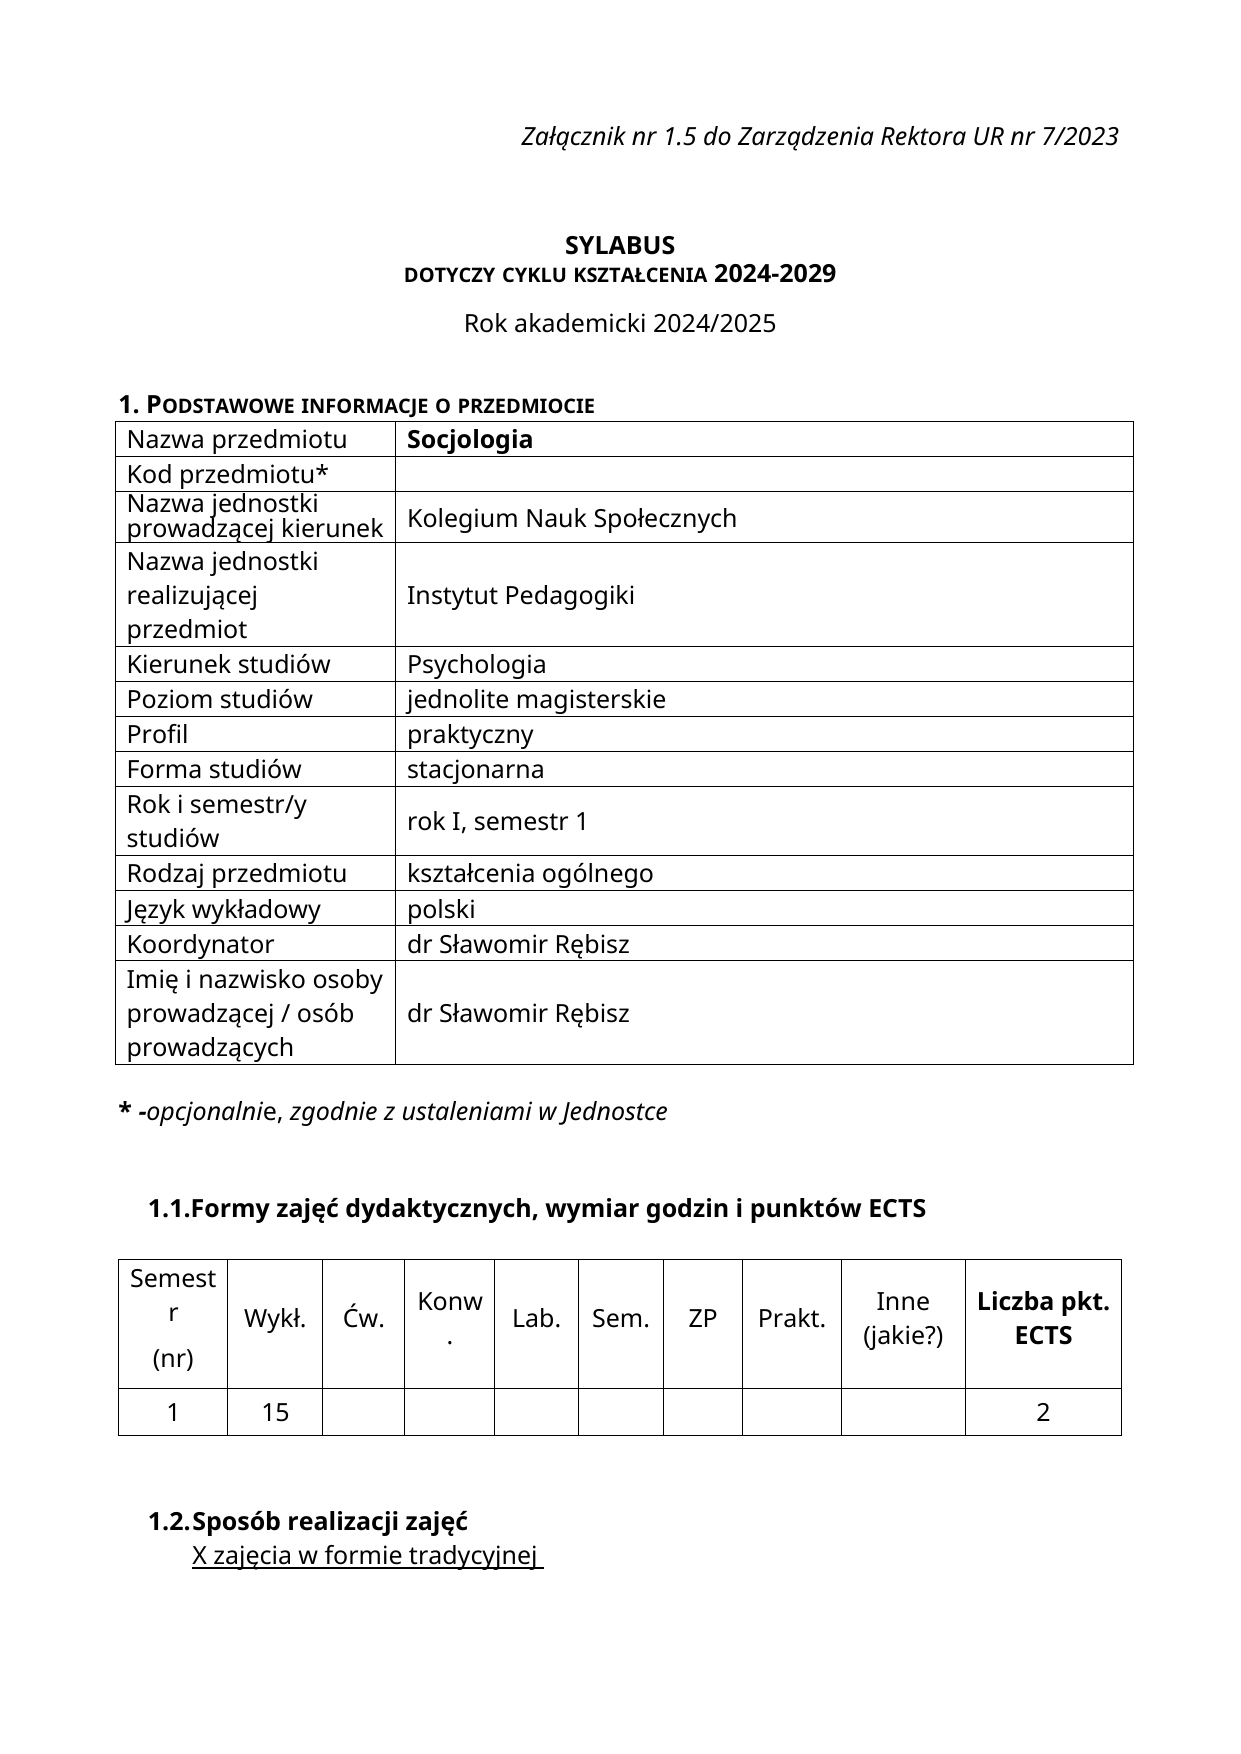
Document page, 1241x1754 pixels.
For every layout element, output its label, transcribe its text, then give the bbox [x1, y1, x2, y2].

table_cell polski [396, 891, 1133, 925]
text dotyczy cyklu kształcenia 2024-2029 [118, 262, 1122, 287]
table_cell [323, 1389, 404, 1435]
table_cell [579, 1389, 663, 1435]
table_cell dr Sławomir Rębisz [396, 926, 1133, 960]
table_cell [743, 1389, 841, 1435]
table_header Wykł. [228, 1260, 322, 1387]
table_cell dr Sławomir Rębisz [396, 961, 1133, 1064]
table_cell kształcenia ogólnego [396, 856, 1133, 890]
text 1.2. Sposób realizacji zajęć [148, 1504, 1122, 1538]
text X zajęcia w formie tradycyjnej [192, 1538, 1122, 1572]
table_cell jednolite magisterskie [396, 682, 1133, 716]
table_header Inne (jakie?) [842, 1260, 965, 1387]
table_cell Kierunek studiów [116, 647, 395, 681]
table_cell Rodzaj przedmiotu [116, 856, 395, 890]
table_header Liczba pkt. ECTS [966, 1260, 1121, 1387]
text SYLABUS [118, 228, 1122, 262]
table_header ZP [664, 1260, 742, 1387]
table_cell [495, 1389, 578, 1435]
table_cell Forma studiów [116, 752, 395, 786]
text Załącznik nr 1.5 do Zarządzenia Rektora UR nr 7/2023 [118, 118, 1122, 152]
table_cell Profil [116, 717, 395, 751]
table_cell [396, 457, 1133, 491]
table_cell Instytut Pedagogiki [396, 543, 1133, 646]
text 1.1.Formy zajęć dydaktycznych, wymiar godzin i punktów ECTS [148, 1191, 1122, 1225]
table_cell Nazwa jednostki realizującej przedmiot [116, 543, 395, 646]
table_cell Rok i semestr/y studiów [116, 787, 395, 855]
table_cell Kod przedmiotu* [116, 457, 395, 491]
table_header Semestr (nr) [119, 1260, 227, 1387]
table_cell 15 [228, 1389, 322, 1435]
table_cell [664, 1389, 742, 1435]
table_cell Psychologia [396, 647, 1133, 681]
table_cell [405, 1389, 494, 1435]
table_header Ćw. [323, 1260, 404, 1387]
table_cell Koordynator [116, 926, 395, 960]
table_cell 1 [119, 1389, 227, 1435]
table_cell 2 [966, 1389, 1121, 1435]
table_header Lab. [495, 1260, 578, 1387]
text Rok akademicki 2024/2025 [118, 312, 1122, 337]
table_cell Kolegium Nauk Społecznych [396, 492, 1133, 542]
table_header Sem. [579, 1260, 663, 1387]
table_cell Poziom studiów [116, 682, 395, 716]
table_cell rok I, semestr 1 [396, 787, 1133, 855]
table_cell [842, 1389, 965, 1435]
table_cell stacjonarna [396, 752, 1133, 786]
table_header Nazwa przedmiotu [116, 422, 395, 456]
table_header Socjologia [396, 422, 1133, 456]
table_cell Nazwa jednostki prowadzącej kierunek [116, 492, 395, 542]
text * -opcjonalnie, zgodnie z ustaleniami w Jednostce [118, 1094, 1122, 1128]
table_cell praktyczny [396, 717, 1133, 751]
text 1. Podstawowe informacje o przedmiocie [118, 387, 1122, 421]
table_header Konw. [405, 1260, 494, 1387]
table_cell Język wykładowy [116, 891, 395, 925]
table_header Prakt. [743, 1260, 841, 1387]
table_cell Imię i nazwisko osoby prowadzącej / osób prowadzących [116, 961, 395, 1064]
